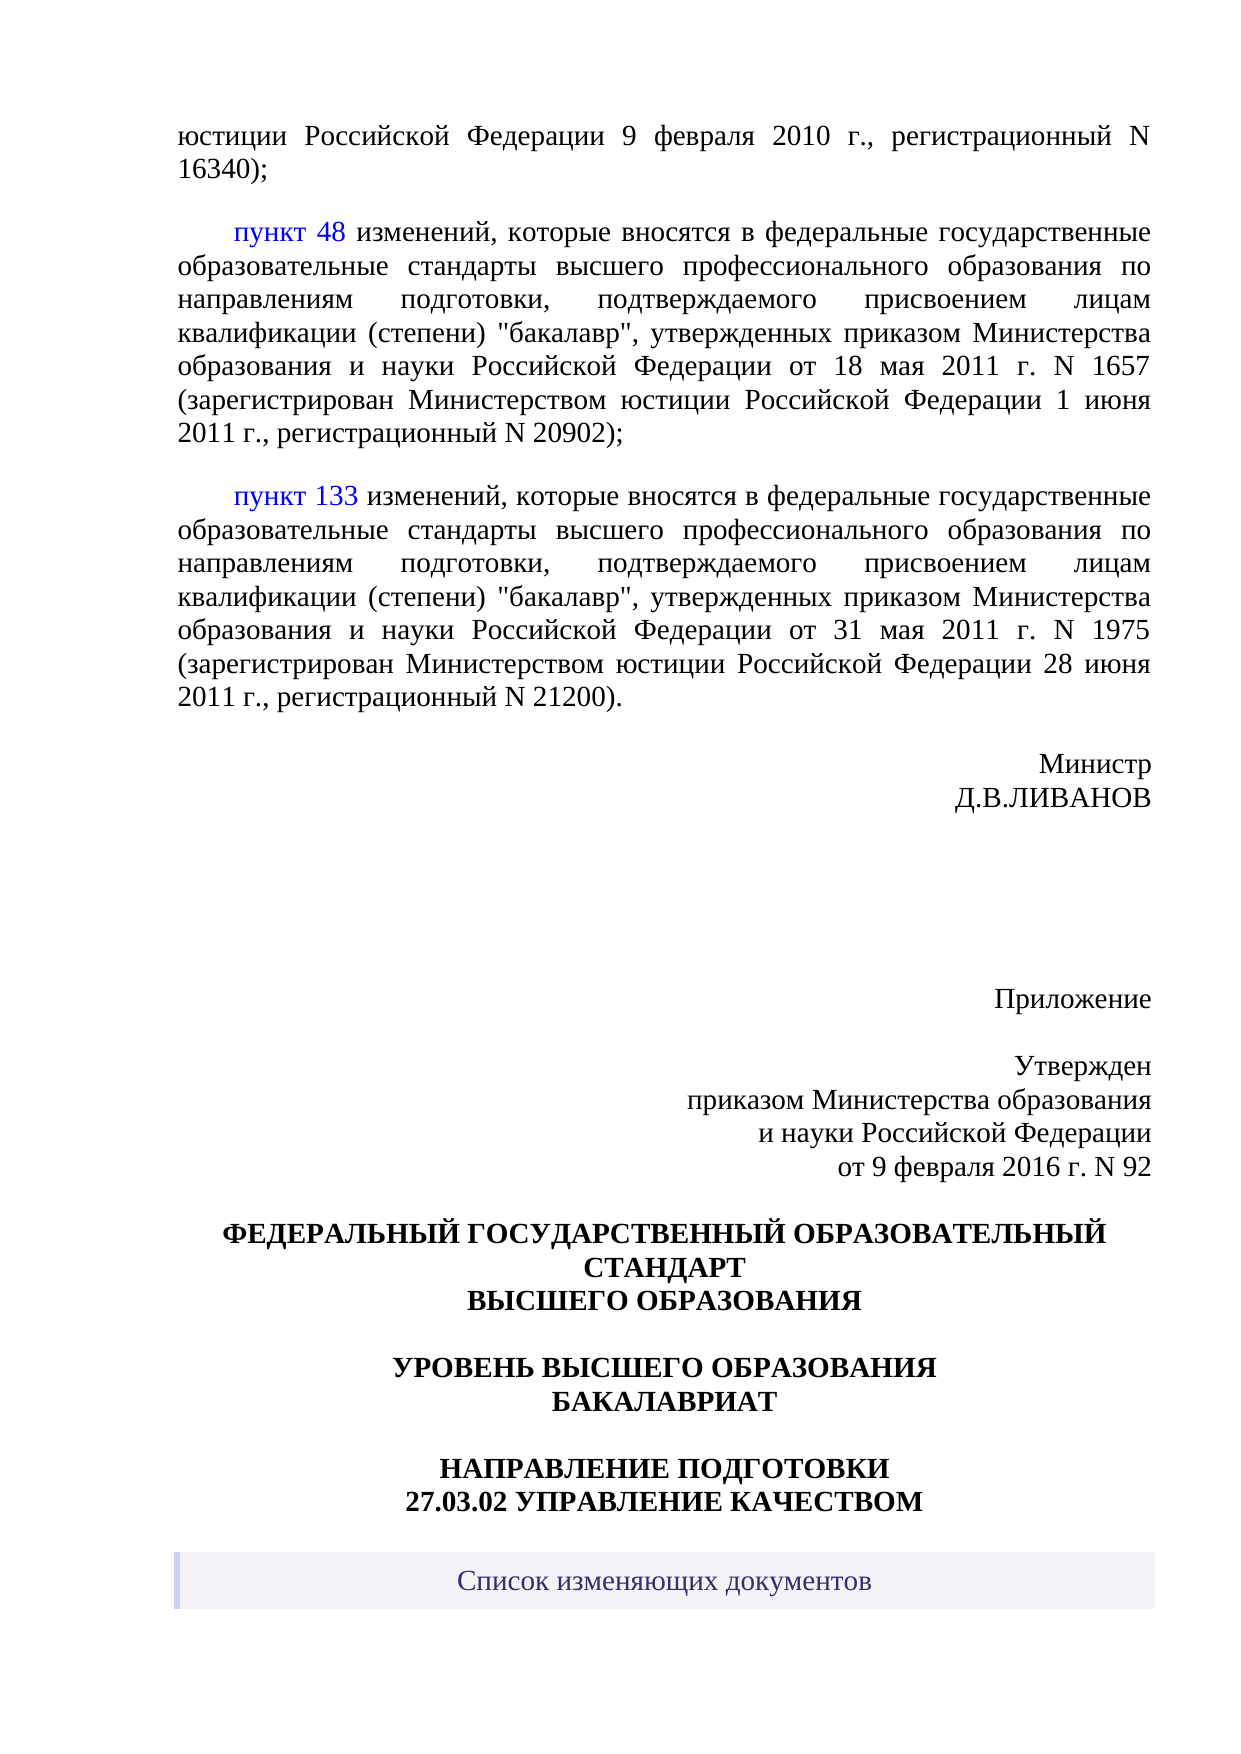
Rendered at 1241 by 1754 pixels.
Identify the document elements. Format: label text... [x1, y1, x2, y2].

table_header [180, 1552, 1149, 1609]
text пункт 48 изменений, которые вносятся в федеральные государственные образовательные стандарты высшего профессионального образования по направлениям подготовки, подтверждаемого присвоением лицам квалификации (степени) "бакалавр", утвержденных приказом Министерства образования и науки Российской Федерации от 18 мая 2011 г. N 1657 (зарегистрирован Министерством юстиции Российской Федерации 1 июня 2011 г., регистрационный N 20902); [177, 214, 1152, 449]
text от 9 февраля 2016 г. N 92 [177, 1149, 1152, 1183]
text Утвержден [177, 1048, 1152, 1082]
title ФЕДЕРАЛЬНЫЙ ГОСУДАРСТВЕННЫЙ ОБРАЗОВАТЕЛЬНЫЙ СТАНДАРТ [177, 1216, 1152, 1283]
text Д.В.ЛИВАНОВ [177, 780, 1152, 814]
text и науки Российской Федерации [177, 1116, 1152, 1149]
title ВЫСШЕГО ОБРАЗОВАНИЯ [177, 1283, 1152, 1317]
title БАКАЛАВРИАТ [177, 1384, 1152, 1417]
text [177, 118, 1152, 185]
title НАПРАВЛЕНИЕ ПОДГОТОВКИ [177, 1451, 1152, 1484]
text приказом Министерства образования [177, 1082, 1152, 1116]
text пункт 133 изменений, которые вносятся в федеральные государственные образовательные стандарты высшего профессионального образования по направлениям подготовки, подтверждаемого присвоением лицам квалификации (степени) "бакалавр", утвержденных приказом Министерства образования и науки Российской Федерации от 31 мая 2011 г. N 1975 (зарегистрирован Министерством юстиции Российской Федерации 28 июня 2011 г., регистрационный N 21200). [177, 478, 1152, 713]
text Министр [177, 747, 1152, 780]
text Приложение [177, 981, 1152, 1015]
title УРОВЕНЬ ВЫСШЕГО ОБРАЗОВАНИЯ [177, 1350, 1152, 1384]
title 27.03.02 УПРАВЛЕНИЕ КАЧЕСТВОМ [177, 1484, 1152, 1518]
